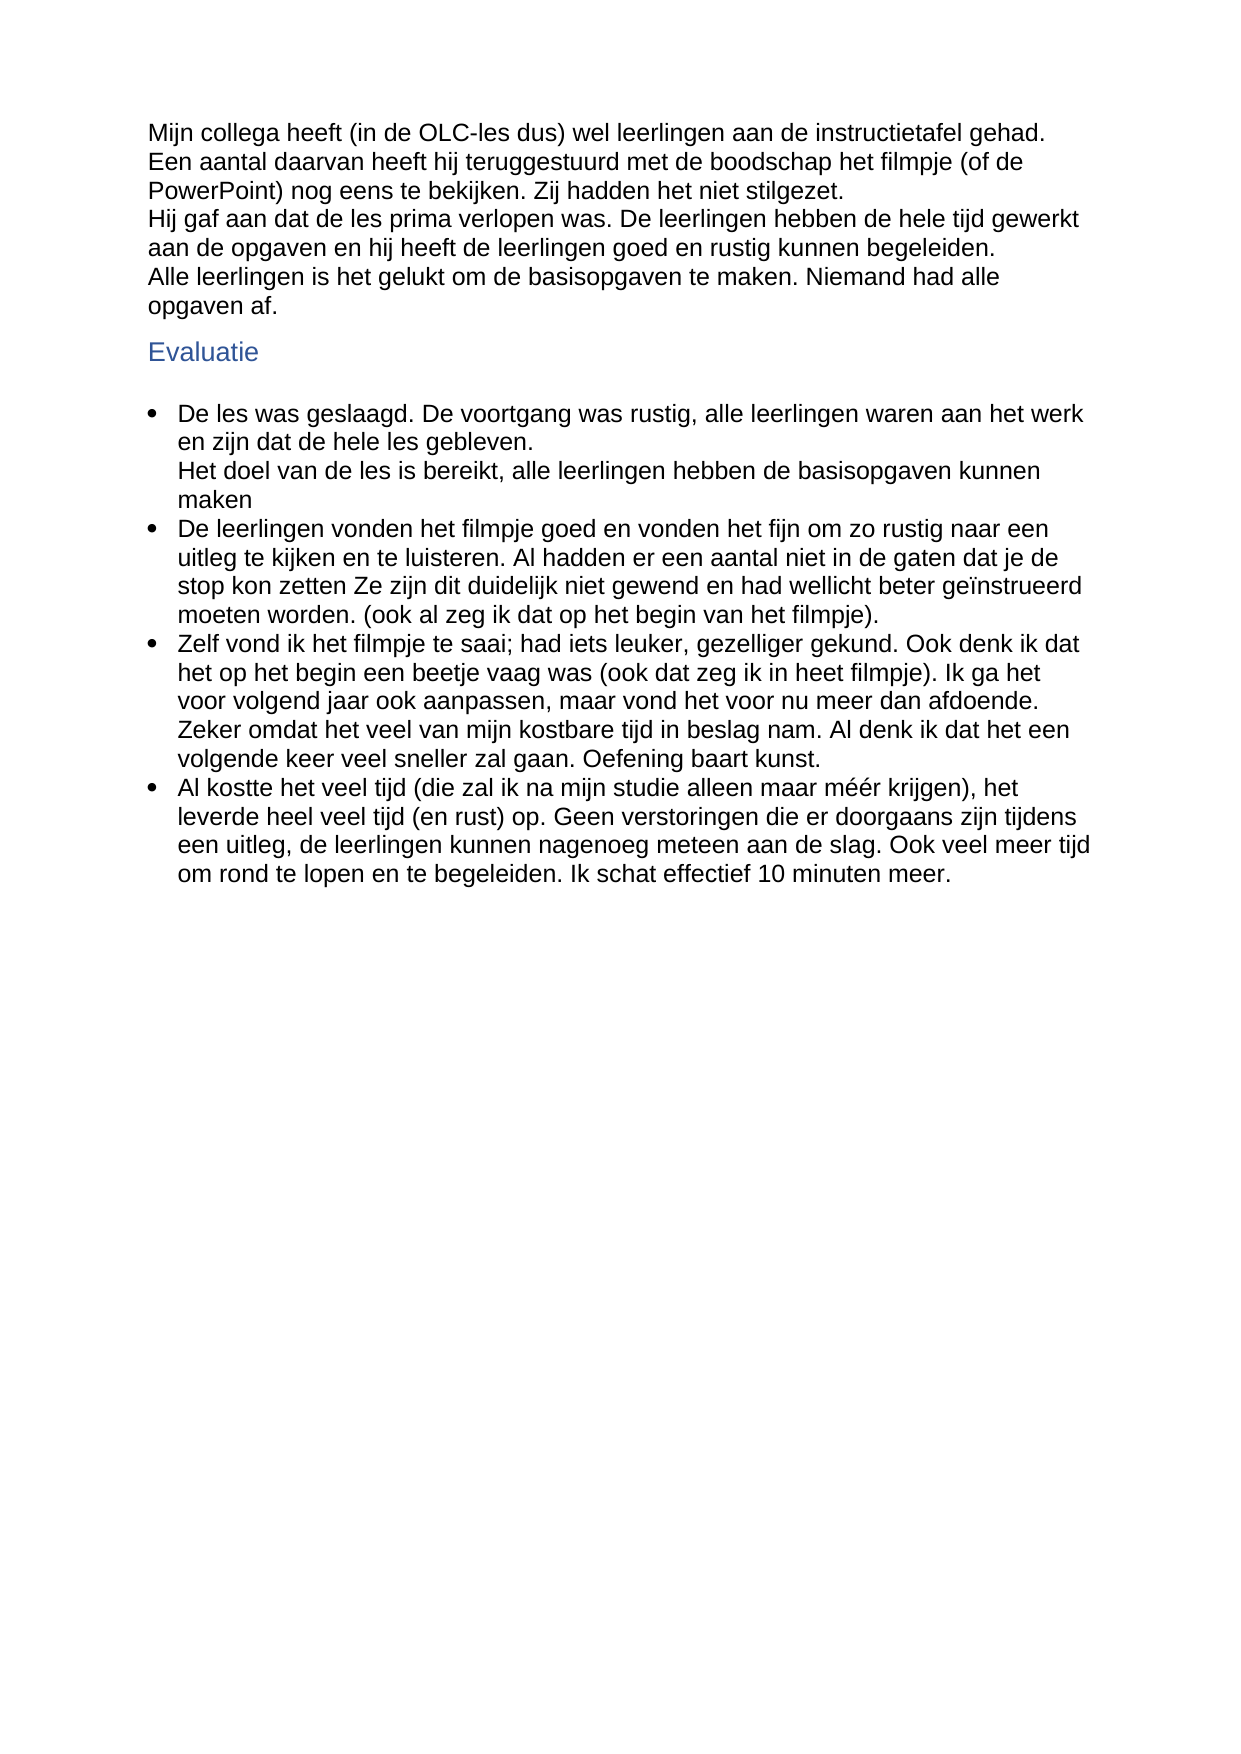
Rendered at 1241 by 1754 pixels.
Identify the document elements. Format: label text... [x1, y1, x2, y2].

list Zelf vond ik het filmpje te saai; had iets leuker, gezelliger gekund. Ook denk ik dat het op het begin een beetje vaag was (ook dat zeg ik in heet filmpje). Ik ga het voor volgend jaar ook aanpassen, maar vond het voor nu meer dan afdoende. Zeker omdat het veel van mijn kostbare tijd in beslag nam. Al denk ik dat het een volgende keer veel sneller zal gaan. Oefening baart kunst. [148, 629, 1092, 773]
text Mijn collega heeft (in de OLC-les dus) wel leerlingen aan de instructietafel gehad. Een aantal daarvan heeft hij teruggestuurd met de boodschap het filmpje (of de PowerPoint) nog eens te bekijken. Zij hadden het niet stilgezet. Hij gaf aan dat de les prima verlopen was. De leerlingen hebben de hele tijd gewerkt aan de opgaven en hij heeft de leerlingen goed en rustig kunnen begeleiden. Alle leerlingen is het gelukt om de basisopgaven te maken. Niemand had alle opgaven af. [148, 118, 1092, 319]
list De leerlingen vonden het filmpje goed en vonden het fijn om zo rustig naar een uitleg te kijken en te luisteren. Al hadden er een aantal niet in de gaten dat je de stop kon zetten Ze zijn dit duidelijk niet gewend en had wellicht beter geïnstrueerd moeten worden. (ook al zeg ik dat op het begin van het filmpje). [148, 514, 1092, 629]
subtitle Evaluatie [148, 336, 1092, 367]
list Al kostte het veel tijd (die zal ik na mijn studie alleen maar méér krijgen), het leverde heel veel tijd (en rust) op. Geen verstoringen die er doorgaans zijn tijdens een uitleg, de leerlingen kunnen nagenoeg meteen aan de slag. Ook veel meer tijd om rond te lopen en te begeleiden. Ik schat effectief 10 minuten meer. [148, 773, 1092, 888]
list De les was geslaagd. De voortgang was rustig, alle leerlingen waren aan het werk en zijn dat de hele les gebleven. Het doel van de les is bereikt, alle leerlingen hebben de basisopgaven kunnen maken [148, 398, 1092, 514]
